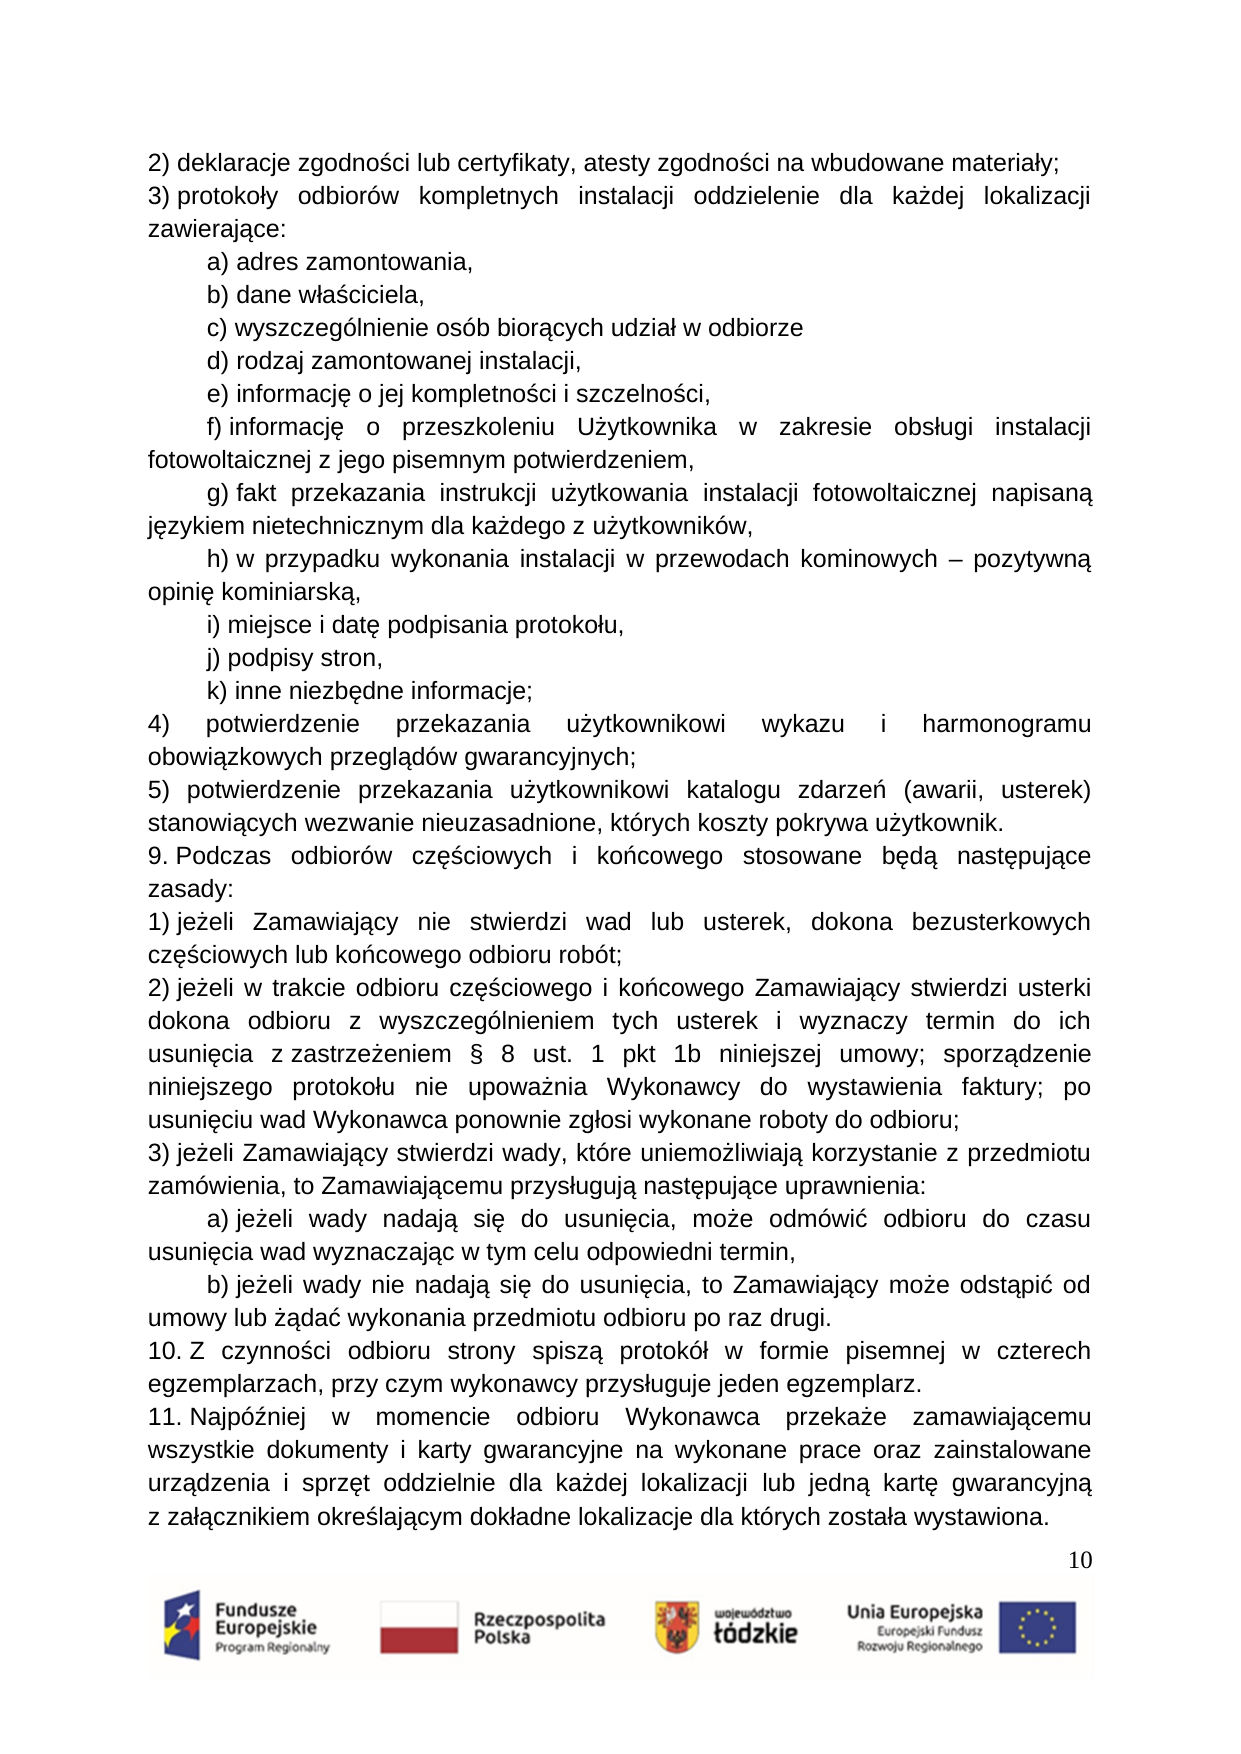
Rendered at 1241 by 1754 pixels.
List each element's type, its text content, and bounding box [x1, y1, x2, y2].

text f) informację o przeszkoleniu Użytkownika w zakresie obsługi instalacji fotowoltaicznej z jego pisemnym potwierdzeniem, [148, 412, 1093, 473]
text a) jeżeli wady nadają się do usunięcia, może odmówić odbioru do czasu usunięcia wad wyznaczając w tym celu odpowiedni termin, [148, 1204, 1093, 1266]
text 4) potwierdzenie przekazania użytkownikowi wykazu i harmonogramu obowiązkowych przeglądów gwarancyjnych; [148, 709, 1093, 771]
text a) adres zamontowania, [148, 247, 1093, 275]
text c) wyszczególnienie osób biorących udział w odbiorze [148, 313, 1093, 341]
text d) rodzaj zamontowanej instalacji, [148, 346, 1093, 374]
text 3) protokoły odbiorów kompletnych instalacji oddzielenie dla każdej lokalizacji zawierające: [148, 181, 1093, 242]
text 1) jeżeli Zamawiający nie stwierdzi wad lub usterek, dokona bezusterkowych częściowych lub końcowego odbioru robót; [148, 907, 1093, 969]
text i) miejsce i datę podpisania protokołu, [148, 610, 1093, 639]
text 2) deklaracje zgodności lub certyfikaty, atesty zgodności na wbudowane materiały; [148, 148, 1093, 176]
text g) fakt przekazania instrukcji użytkowania instalacji fotowoltaicznej napisaną językiem nietechnicznym dla każdego z użytkowników, [148, 478, 1093, 539]
text 5) potwierdzenie przekazania użytkownikowi katalogu zdarzeń (awarii, usterek) stanowiących wezwanie nieuzasadnione, których koszty pokrywa użytkownik. [148, 775, 1093, 837]
text k) inne niezbędne informacje; [148, 676, 1093, 705]
text b) jeżeli wady nie nadają się do usunięcia, to Zamawiający może odstąpić od umowy lub żądać wykonania przedmiotu odbioru po raz drugi. [148, 1270, 1093, 1332]
text e) informację o jej kompletności i szczelności, [148, 379, 1093, 407]
text b) dane właściciela, [148, 280, 1093, 308]
text h) w przypadku wykonania instalacji w przewodach kominowych – pozytywną opinię kominiarską, [148, 544, 1093, 606]
text 2) jeżeli w trakcie odbioru częściowego i końcowego Zamawiający stwierdzi usterki dokona odbioru z wyszczególnieniem tych usterek i wyznaczy termin do ich usunięcia z zastrzeżeniem § 8 ust. 1 pkt 1b niniejszej umowy; sporządzenie niniejszego protokołu nie upoważnia Wykonawcy do wystawienia faktury; po usunięciu wad Wykonawca ponownie zgłosi wykonane roboty do odbioru; [148, 973, 1093, 1134]
text j) podpisy stron, [148, 643, 1093, 672]
text 10. Z czynności odbioru strony spiszą protokół w formie pisemnej w czterech egzemplarzach, przy czym wykonawcy przysługuje jeden egzemplarz. [148, 1336, 1093, 1398]
picture [147, 1574, 1095, 1681]
text 9. Podczas odbiorów częściowych i końcowego stosowane będą następujące zasady: [148, 841, 1093, 903]
text 3) jeżeli Zamawiający stwierdzi wady, które uniemożliwiają korzystanie z przedmiotu zamówienia, to Zamawiającemu przysługują następujące uprawnienia: [148, 1138, 1093, 1200]
text 11. Najpóźniej w momencie odbioru Wykonawca przekaże zamawiającemu wszystkie dokumenty i karty gwarancyjne na wykonane prace oraz zainstalowane urządzenia i sprzęt oddzielnie dla każdej lokalizacji lub jedną kartę gwarancyjną z załącznikiem określającym dokładne lokalizacje dla których została wystawiona. [148, 1402, 1093, 1530]
